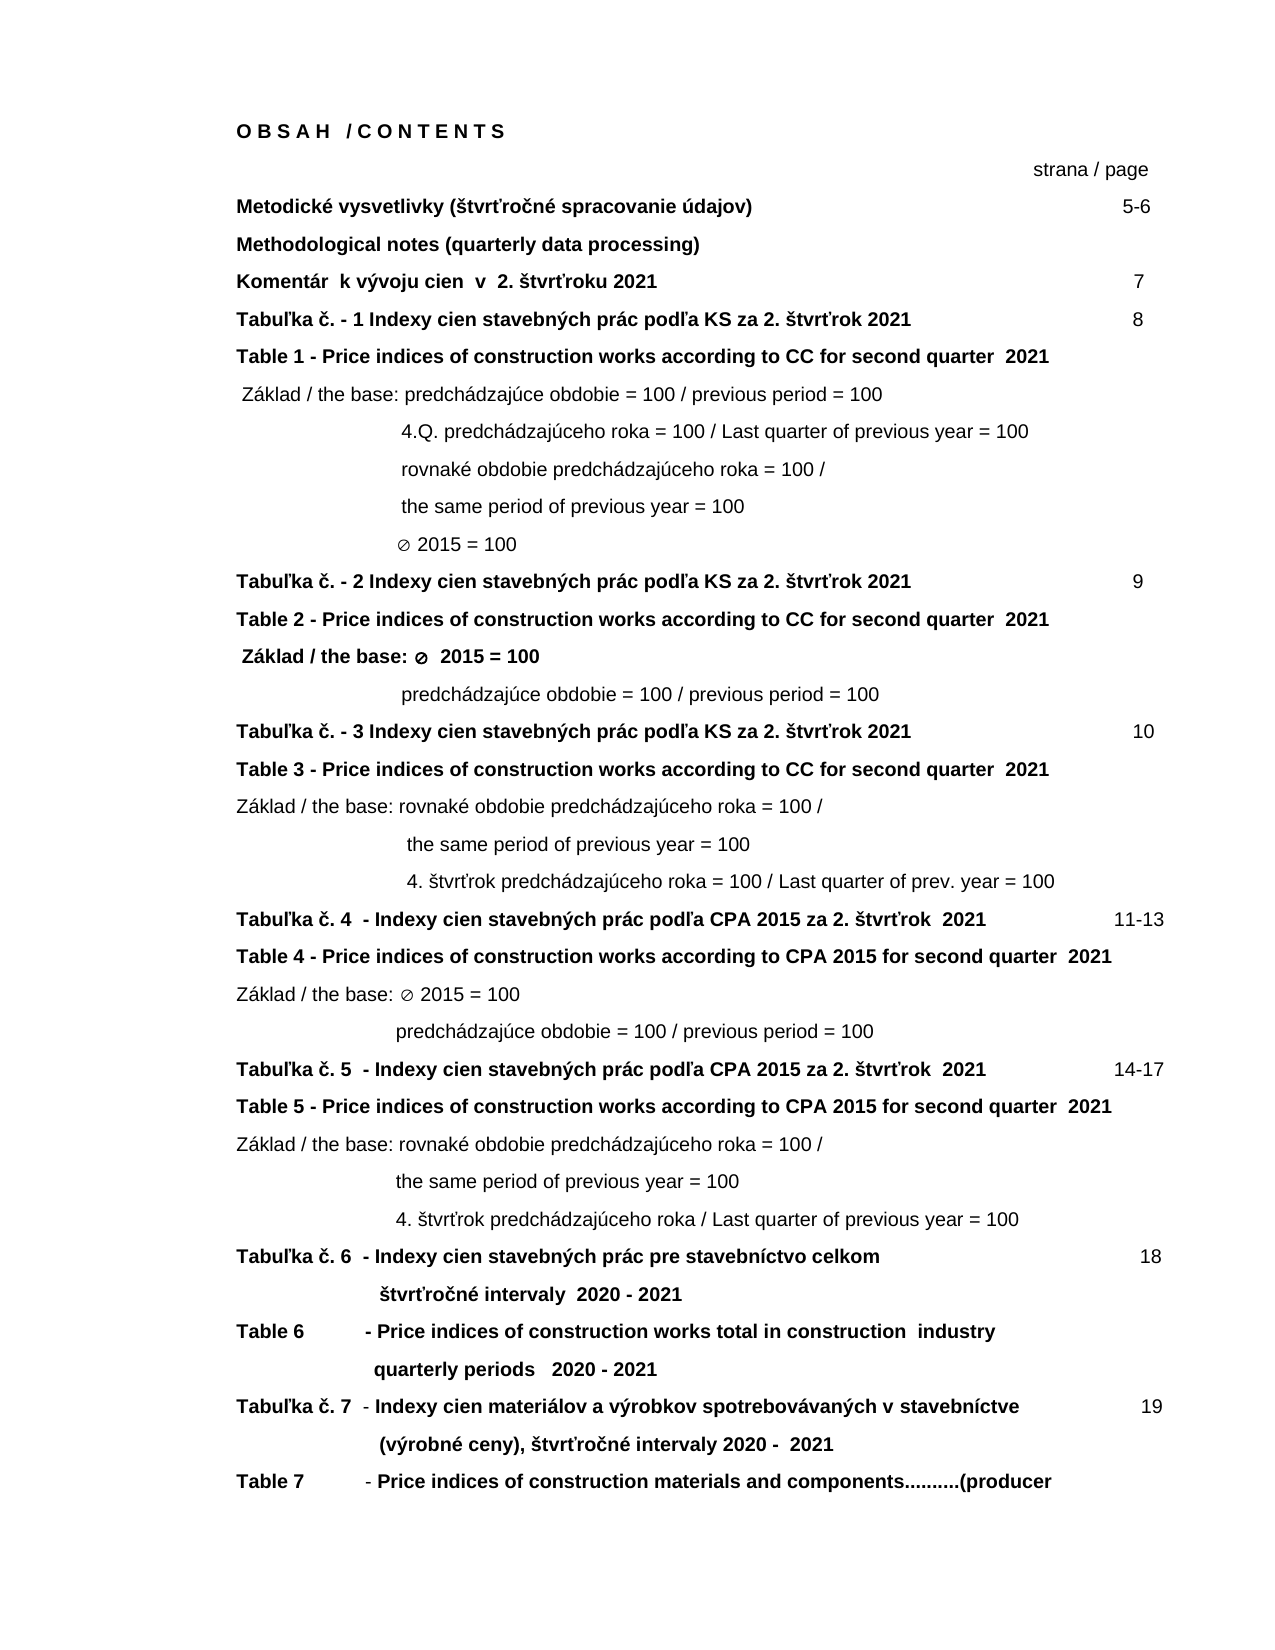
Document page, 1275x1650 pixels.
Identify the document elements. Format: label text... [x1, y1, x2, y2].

text the same period of previous year = 100 [236, 1168, 1186, 1193]
text 4. štvrťrok predchádzajúceho roka / Last quarter of previous year = 100 [236, 1206, 1186, 1231]
subtitle Methodological notes (quarterly data processing) [236, 231, 1186, 256]
text Tabuľka č. - 2 Indexy cien stavebných prác podľa KS za 2. štvrťrok 2021 9 [236, 568, 1186, 593]
text 4.Q. predchádzajúceho roka = 100 / Last quarter of previous year = 100 [236, 418, 1186, 443]
text Základ / the base: 2015 = 100 [236, 981, 1186, 1006]
text Základ / the base: rovnaké obdobie predchádzajúceho roka = 100 / [236, 1131, 1186, 1156]
text Table 7 - Price indices of construction materials and components..........(producer [236, 1468, 1186, 1493]
text predchádzajúce obdobie = 100 / previous period = 100 [236, 1018, 1186, 1043]
text predchádzajúce obdobie = 100 / previous period = 100 [236, 681, 1186, 706]
text Tabuľka č. 5 - Indexy cien stavebných prác podľa CPA 2015 za 2. štvrťrok 2021 14-17 [236, 1056, 1186, 1081]
text Metodické vysvetlivky (štvrťročné spracovanie údajov) 5-6 [236, 193, 1186, 218]
text Základ / the base: 2015 = 100 [236, 643, 1186, 668]
subtitle Table 1 - Price indices of construction works according to CC for second quarter 2021 [236, 343, 1186, 368]
subtitle O b s a h / C o n t e n t s [236, 118, 1186, 143]
text Tabuľka č. 7 - Indexy cien materiálov a výrobkov spotrebovávaných v stavebníctve 19 [236, 1393, 1186, 1418]
text Komentár k vývoju cien v 2. štvrťroku 2021 7 [236, 268, 1186, 293]
text štvrťročné intervaly 2020 - 2021 [236, 1281, 1186, 1306]
text Table 6 - Price indices of construction works total in construction industry [236, 1318, 1186, 1343]
text Tabuľka č. 6 - Indexy cien stavebných prác pre stavebníctvo celkom 18 [236, 1243, 1186, 1268]
text Tabuľka č. - 1 Indexy cien stavebných prác podľa KS za 2. štvrťrok 2021 8 [236, 306, 1186, 331]
text the same period of previous year = 100 [236, 831, 1186, 856]
text the same period of previous year = 100 [236, 493, 1186, 518]
text Základ / the base: predchádzajúce obdobie = 100 / previous period = 100 [236, 381, 1186, 406]
text rovnaké obdobie predchádzajúceho roka = 100 / [236, 456, 1186, 481]
text 4. štvrťrok predchádzajúceho roka = 100 / Last quarter of prev. year = 100 [236, 868, 1186, 893]
text strana / page [236, 156, 1186, 181]
text Table 5 - Price indices of construction works according to CPA 2015 for second quarter 2021 [236, 1093, 1186, 1118]
text Tabuľka č. - 3 Indexy cien stavebných prác podľa KS za 2. štvrťrok 2021 10 [236, 718, 1186, 743]
text Základ / the base: rovnaké obdobie predchádzajúceho roka = 100 / [236, 793, 1186, 818]
text Tabuľka č. 4 - Indexy cien stavebných prác podľa CPA 2015 za 2. štvrťrok 2021 11-13 [236, 906, 1186, 931]
text quarterly periods 2020 - 2021 [236, 1356, 1186, 1381]
text Table 4 - Price indices of construction works according to CPA 2015 for second quarter 2021 [236, 943, 1186, 968]
text Table 2 - Price indices of construction works according to CC for second quarter 2021 [236, 606, 1186, 631]
text (výrobné ceny), štvrťročné intervaly 2020 - 2021 [236, 1431, 1186, 1456]
text Table 3 - Price indices of construction works according to CC for second quarter 2021 [236, 756, 1186, 781]
text 2015 = 100 [236, 531, 1186, 556]
